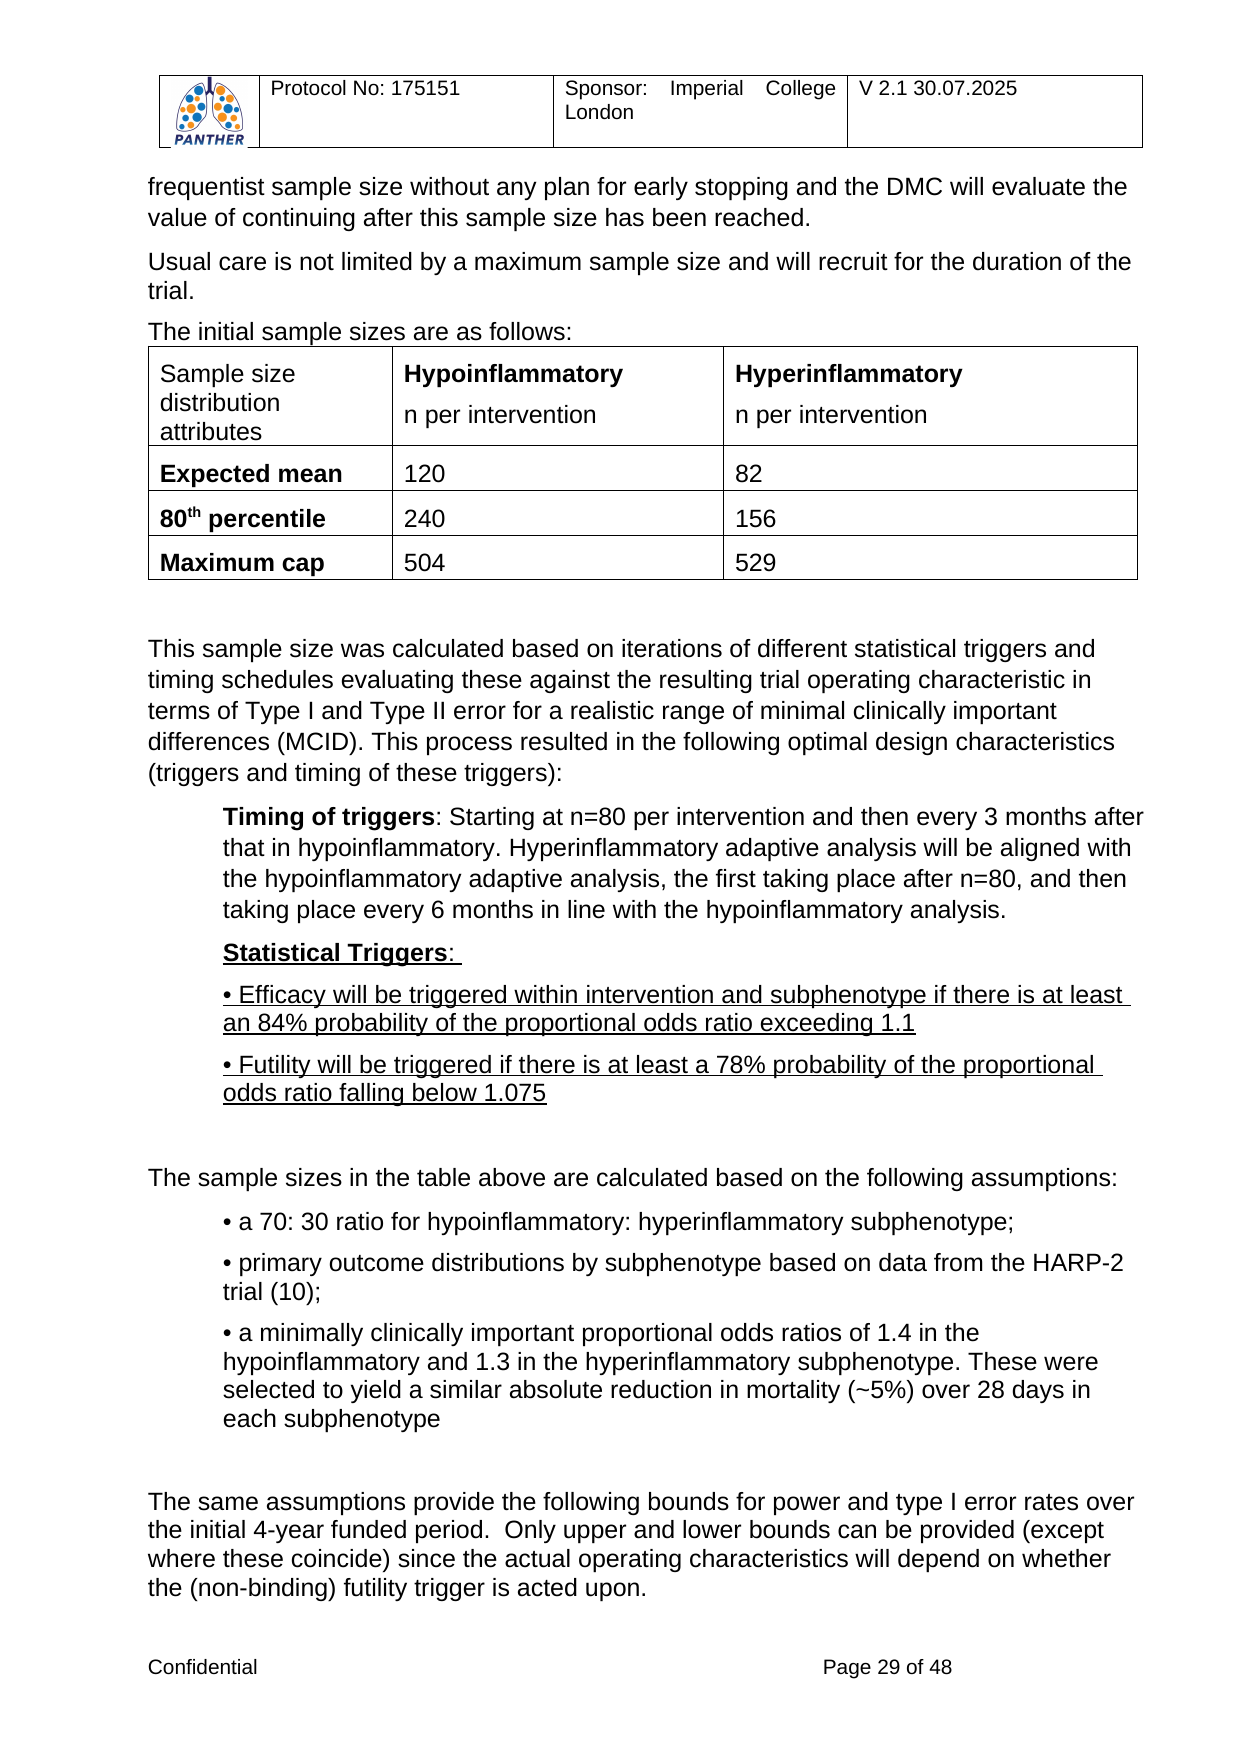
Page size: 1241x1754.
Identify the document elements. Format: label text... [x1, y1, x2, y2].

text • Efficacy will be triggered within intervention and subphenotype if there is at least an 84% probability of the proportional odds ratio exceeding 1.1 [223, 979, 1152, 1037]
picture [170, 76, 248, 148]
table_cell 240 [393, 491, 723, 534]
table_cell Maximum cap [149, 536, 392, 579]
text • Futility will be triggered if there is at least a 78% probability of the proportional odds ratio falling below 1.075 [223, 1049, 1152, 1107]
text The same assumptions provide the following bounds for power and type I error rates over the initial 4-year funded period. Only upper and lower bounds can be provided (except where these coincide) since the actual operating characteristics will depend on whether the (non-binding) futility trigger is acted upon. [148, 1487, 1152, 1602]
text • a minimally clinically important proportional odds ratios of 1.4 in the hypoinflammatory and 1.3 in the hyperinflammatory subphenotype. These were selected to yield a similar absolute reduction in mortality (~5%) over 28 days in each subphenotype [223, 1318, 1152, 1433]
table_header Hypoinflammatory n per intervention [393, 347, 723, 445]
text Statistical Triggers: [223, 938, 1152, 967]
table_cell 82 [724, 446, 1137, 490]
table_cell Expected mean [149, 446, 392, 490]
table_cell 120 [393, 446, 723, 490]
text Timing of triggers: Starting at n=80 per intervention and then every 3 months after that in hypoinflammatory. Hyperinflammatory adaptive analysis will be aligned with the hypoinflammatory adaptive analysis, the first taking place after n=80, and then taking place every 6 months in line with the hypoinflammatory analysis. [223, 802, 1152, 923]
table_header Hyperinflammatory n per intervention [724, 347, 1137, 445]
table_cell 504 [393, 536, 723, 579]
text • a 70: 30 ratio for hypoinflammatory: hyperinflammatory subphenotype; [223, 1207, 1152, 1235]
table_cell 529 [724, 536, 1137, 579]
text The initial sample sizes are as follows: [148, 317, 1152, 346]
text This sample size was calculated based on iterations of different statistical triggers and timing schedules evaluating these against the resulting trial operating characteristic in terms of Type I and Type II error for a realistic range of minimal clinically important differences (MCID). This process resulted in the following optimal design characteristics (triggers and timing of these triggers): [148, 634, 1152, 787]
table_cell 80th percentile [149, 491, 392, 534]
text • primary outcome distributions by subphenotype based on data from the HARP-2 trial (10); [223, 1248, 1152, 1305]
text The sample sizes in the table above are calculated based on the following assumptions: [148, 1163, 1152, 1192]
text Usual care is not limited by a maximum sample size and will recruit for the duration of the trial. [148, 247, 1152, 304]
table_header Sample size distribution attributes [149, 347, 392, 445]
table_cell 156 [724, 491, 1137, 534]
